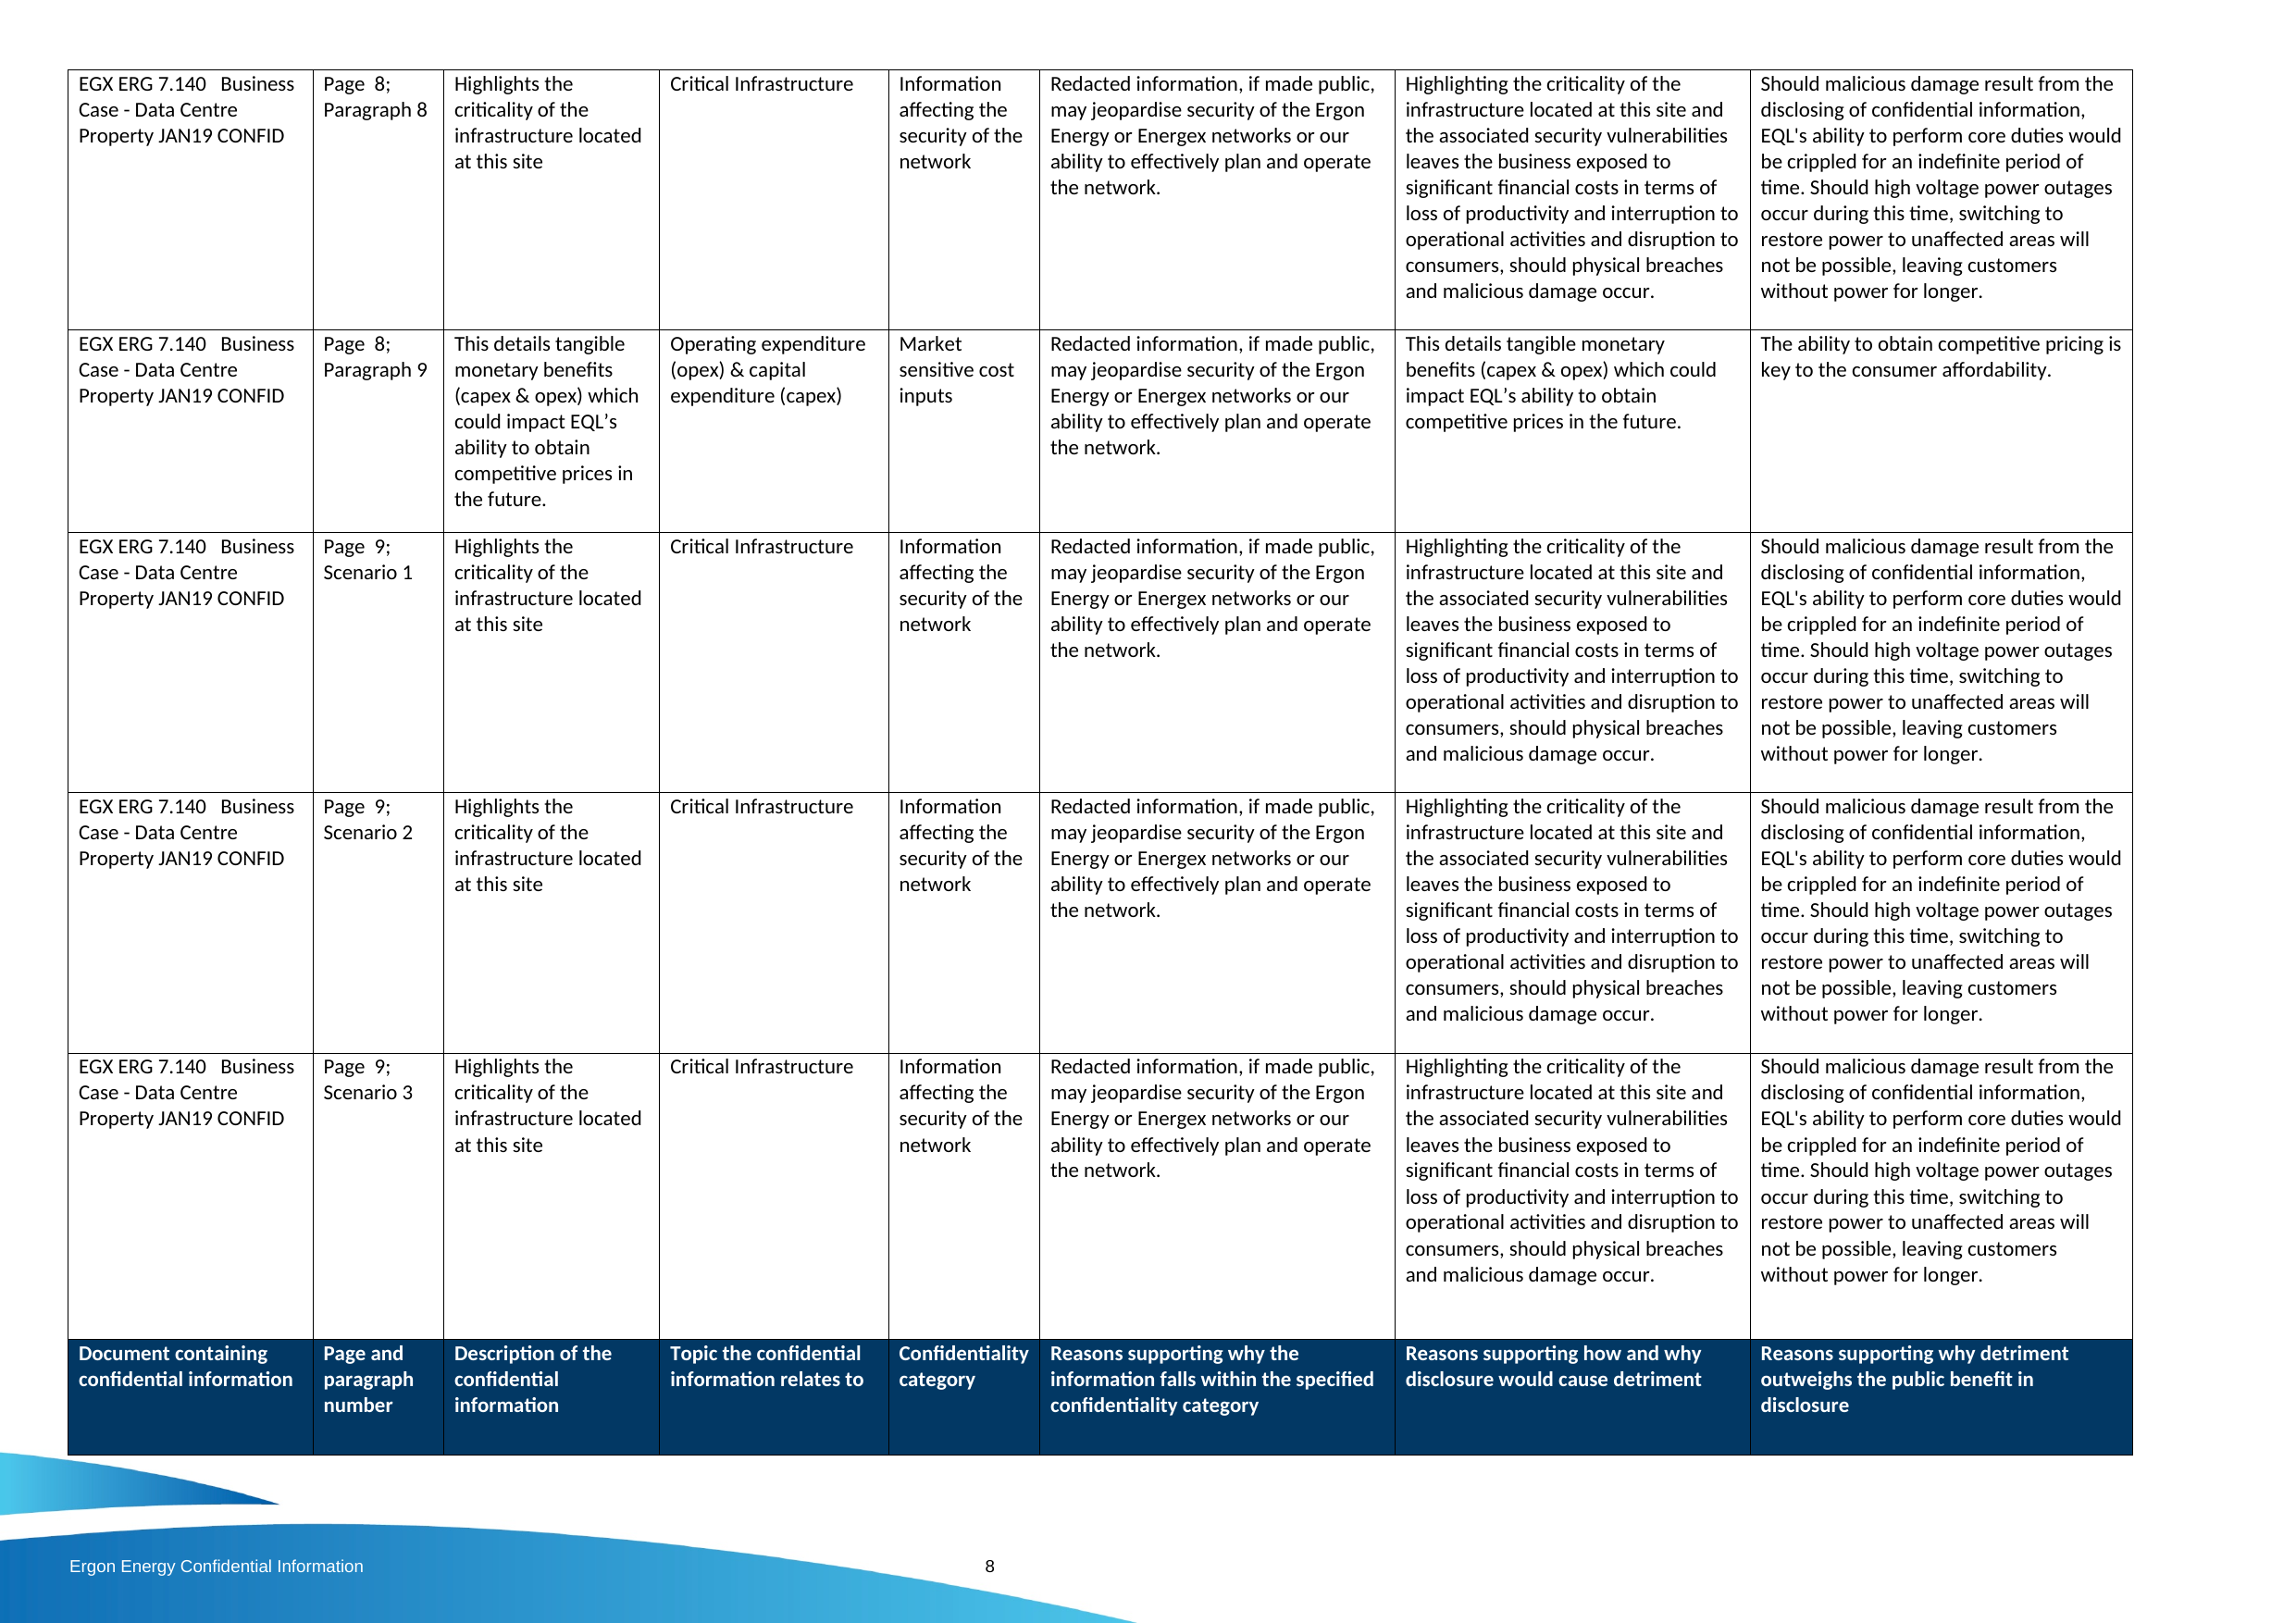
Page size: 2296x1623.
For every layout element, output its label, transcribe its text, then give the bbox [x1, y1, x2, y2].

table_cell EGX ERG 7.140 Business Case - Data Centre Property JAN19 CONFID [68, 330, 313, 532]
table_cell Page 8; Paragraph 9 [314, 330, 443, 532]
picture [0, 1431, 1137, 1623]
table_cell Page 9; Scenario 1 [314, 533, 443, 792]
table_cell Page 9; Scenario 3 [314, 1054, 443, 1339]
table_cell EGX ERG 7.140 Business Case - Data Centre Property JAN19 CONFID [68, 70, 313, 329]
table_cell Topic the confidential information relates to [660, 1340, 888, 1455]
table_cell Information affecting the security of the network [889, 793, 1039, 1052]
table_cell This details tangible monetary benefits (capex & opex) which could impact EQL’s ability to obtain competitive prices in the future. [444, 330, 659, 532]
table_cell Page 9; Scenario 2 [314, 793, 443, 1052]
table_cell Highlights the criticality of the infrastructure located at this site [444, 1054, 659, 1339]
table_cell Reasons supporting why the information falls within the specified confidentiality category [1040, 1340, 1395, 1455]
table_cell Reasons supporting why detriment outweighs the public benefit in disclosure [1751, 1340, 2132, 1455]
table_cell Highlights the criticality of the infrastructure located at this site [444, 70, 659, 329]
table_cell Highlights the criticality of the infrastructure located at this site [444, 533, 659, 792]
table_cell Description of the confidential information [444, 1340, 659, 1455]
table_cell Highlights the criticality of the infrastructure located at this site [444, 793, 659, 1052]
table_cell Page and paragraph number [314, 1340, 443, 1455]
table_cell Information affecting the security of the network [889, 1054, 1039, 1339]
table_cell Critical Infrastructure [660, 1054, 888, 1339]
table_cell Information affecting the security of the network [889, 70, 1039, 329]
table_cell This details tangible monetary benefits (capex & opex) which could impact EQL’s ability to obtain competitive prices in the future. [1396, 330, 1750, 532]
table_cell EGX ERG 7.140 Business Case - Data Centre Property JAN19 CONFID [68, 1054, 313, 1339]
table_cell Reasons supporting how and why disclosure would cause detriment [1396, 1340, 1750, 1455]
table_cell Confidentiality category [889, 1340, 1039, 1455]
table_cell EGX ERG 7.140 Business Case - Data Centre Property JAN19 CONFID [68, 533, 313, 792]
table_cell Market sensitive cost inputs [889, 330, 1039, 532]
table_cell Document containing confidential information [68, 1340, 313, 1455]
table_cell Critical Infrastructure [660, 70, 888, 329]
table_cell EGX ERG 7.140 Business Case - Data Centre Property JAN19 CONFID [68, 793, 313, 1052]
table_cell Page 8; Paragraph 8 [314, 70, 443, 329]
table_cell The ability to obtain competitive pricing is key to the consumer affordability. [1751, 330, 2132, 532]
table_cell Operating expenditure (opex) & capital expenditure (capex) [660, 330, 888, 532]
table_cell Information affecting the security of the network [889, 533, 1039, 792]
table_cell Critical Infrastructure [660, 533, 888, 792]
table_cell Critical Infrastructure [660, 793, 888, 1052]
